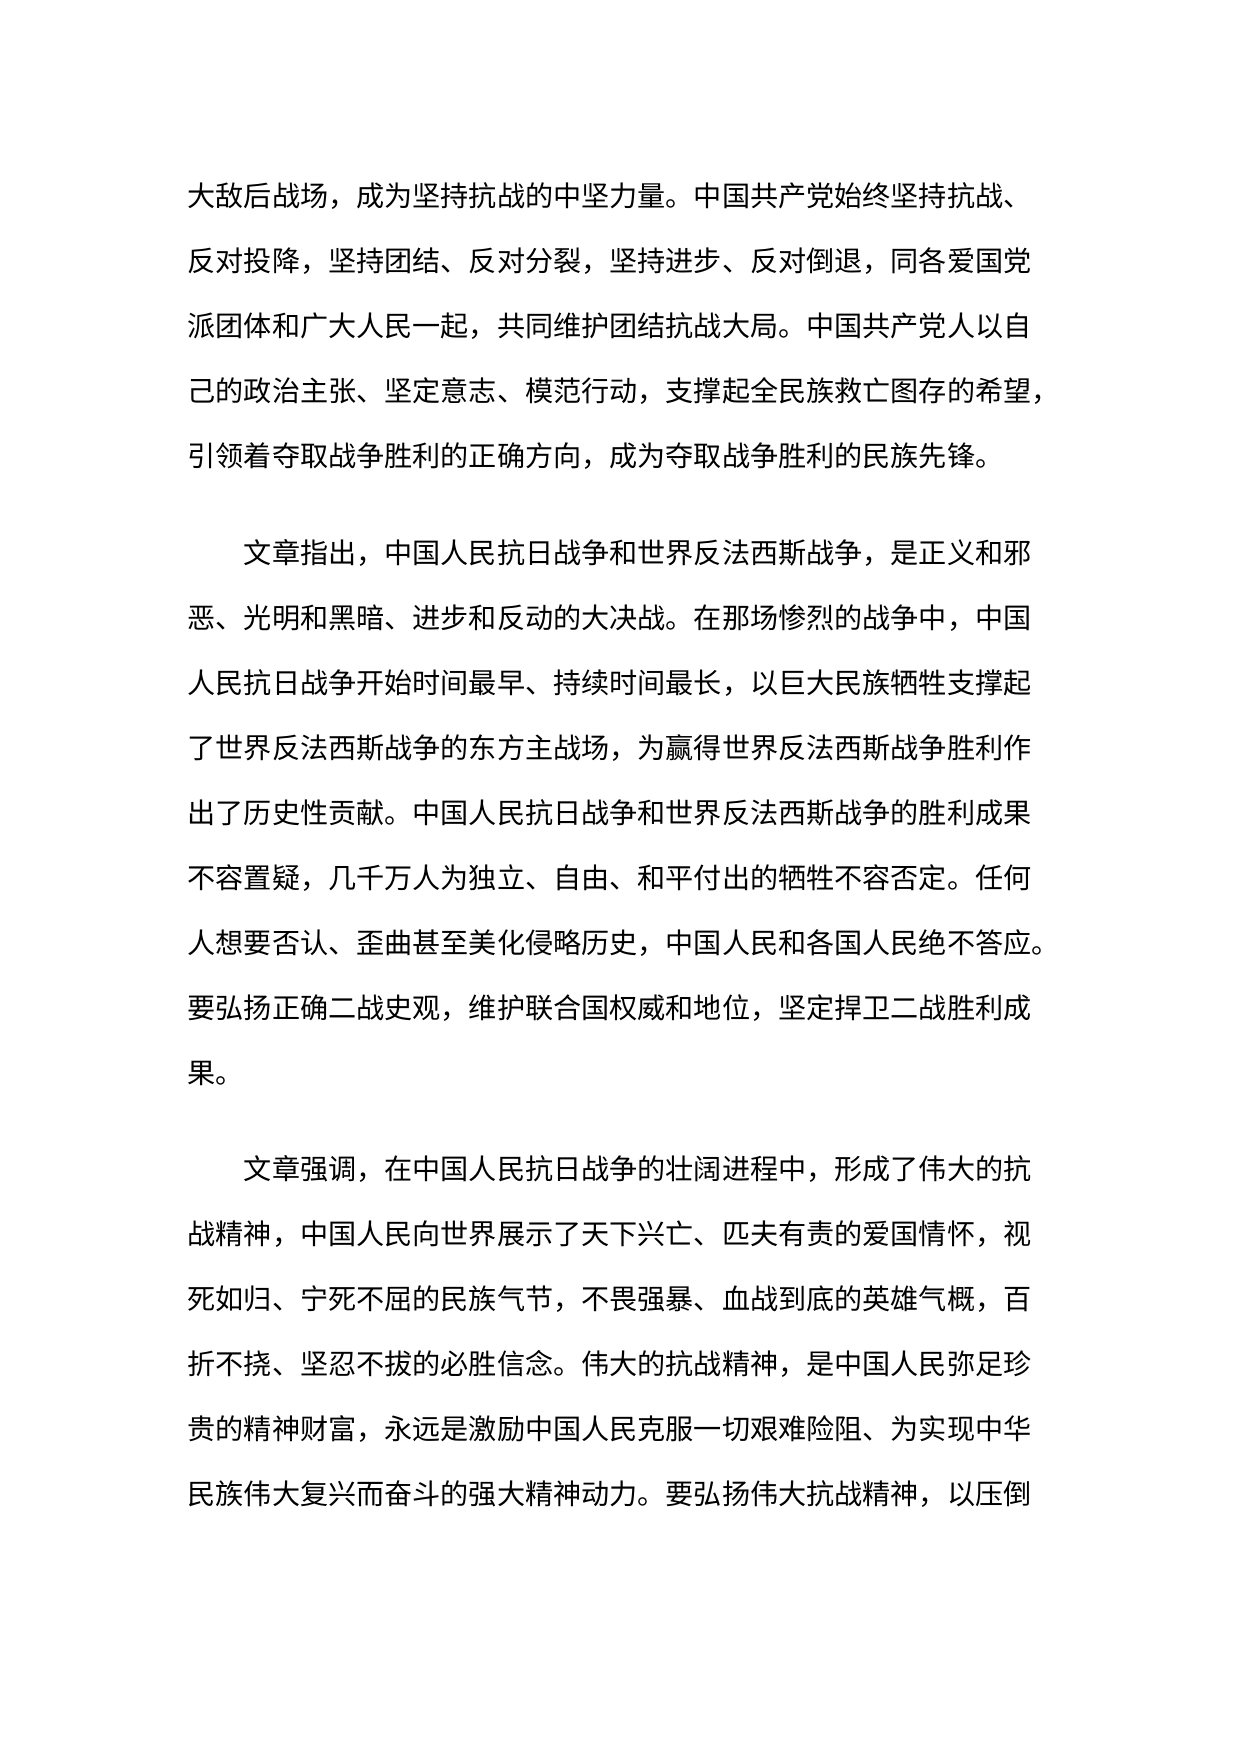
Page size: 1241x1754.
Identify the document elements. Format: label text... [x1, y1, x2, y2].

text 文章指出，中国人民抗日战争和世界反法西斯战争，是正义和邪恶、光明和黑暗、进步和反动的大决战。在那场惨烈的战争中，中国人民抗日战争开始时间最早、持续时间最长，以巨大民族牺牲支撑起了世界反法西斯战争的东方主战场，为赢得世界反法西斯战争胜利作出了历史性贡献。中国人民抗日战争和世界反法西斯战争的胜利成果不容置疑，几千万人为独立、自由、和平付出的牺牲不容否定。任何人想要否认、歪曲甚至美化侵略历史，中国人民和各国人民绝不答应。要弘扬正确二战史观，维护联合国权威和地位，坚定捍卫二战胜利成果。 [187, 518, 1053, 1103]
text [187, 1135, 1053, 1525]
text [187, 162, 1053, 487]
